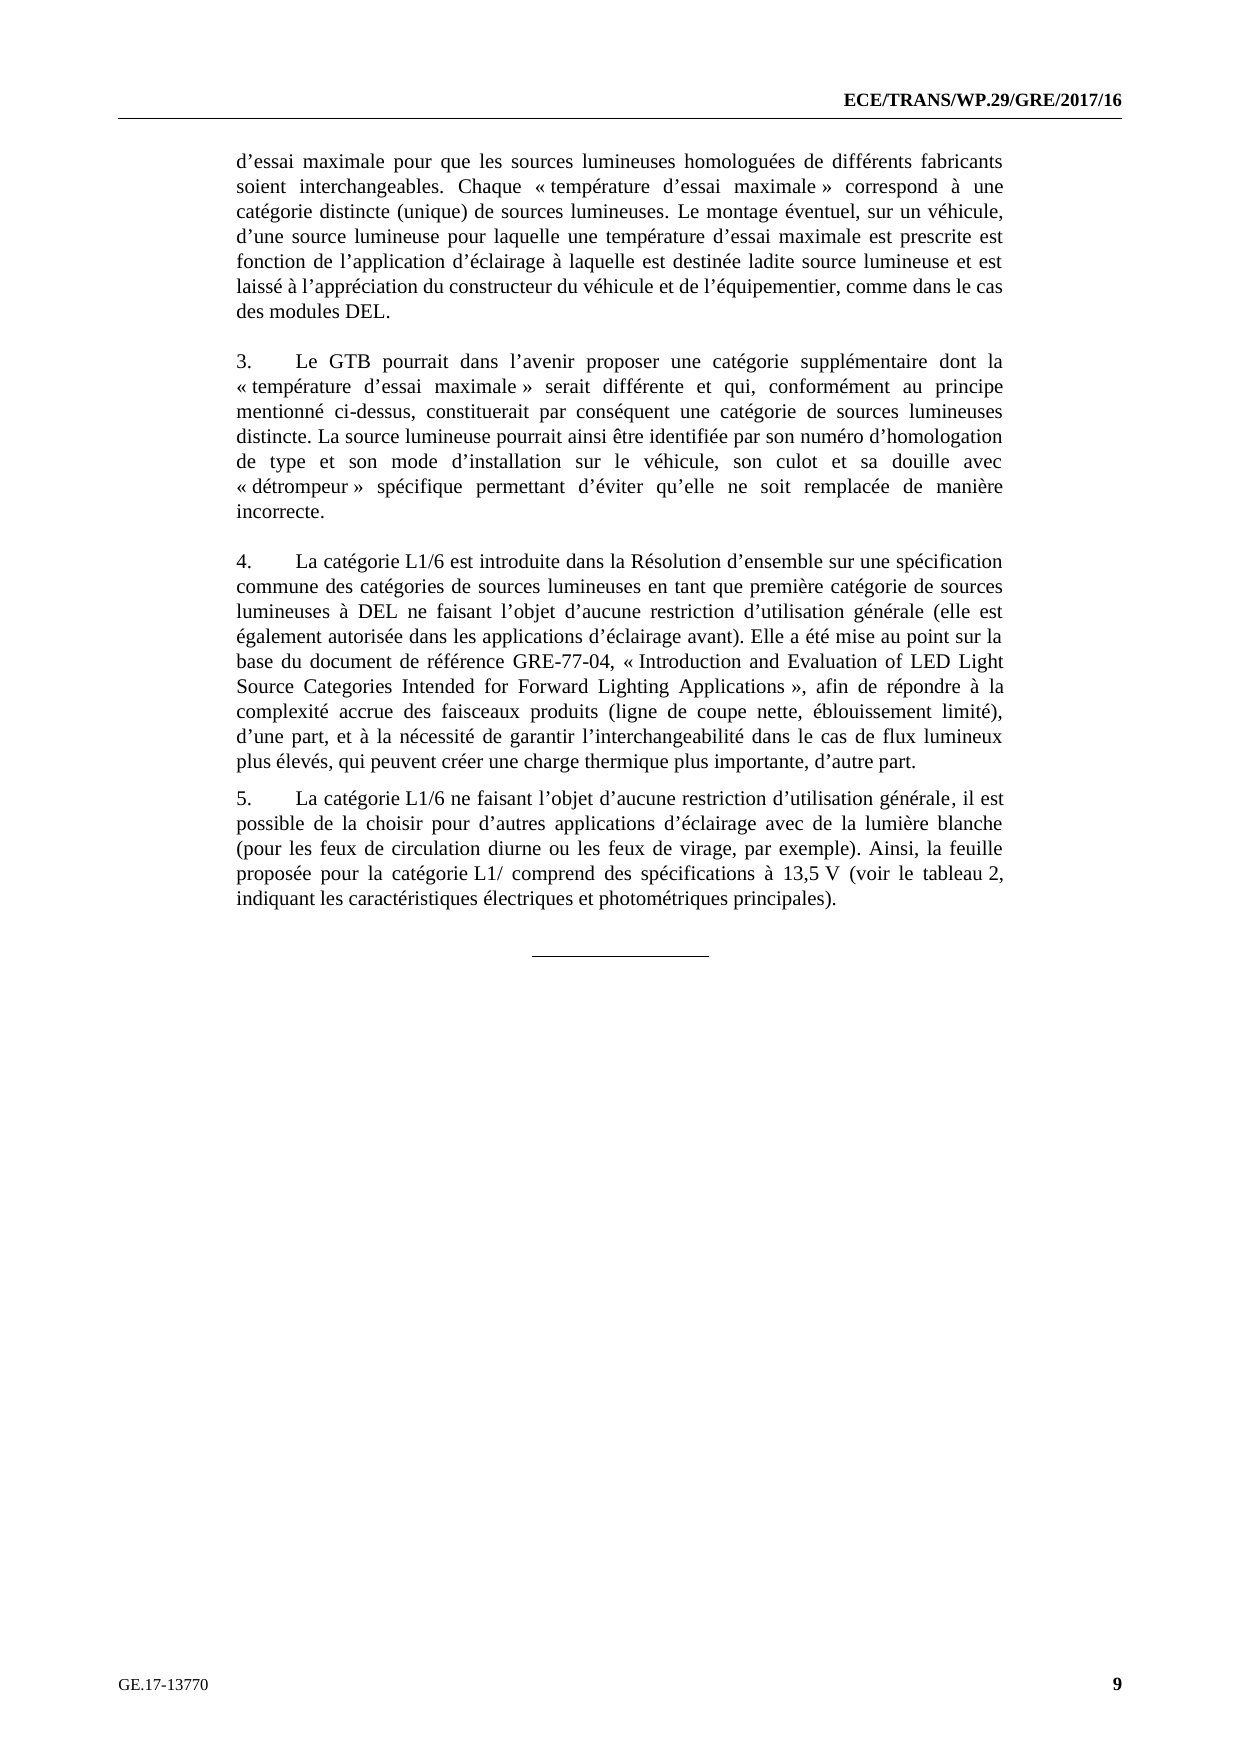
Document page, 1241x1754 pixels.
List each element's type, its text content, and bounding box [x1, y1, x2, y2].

text 5. La catégorie L1/6 ne faisant l’objet d’aucune restriction d’utilisation générale, il est possible de la choisir pour d’autres applications d’éclairage avec de la lumière blanche (pour les feux de circulation diurne ou les feux de virage, par exemple). Ainsi, la feuille proposée pour la catégorie L1/ comprend des spécifications à 13,5 V (voir le tableau 2, indiquant les caractéristiques électriques et photométriques principales). [236, 785, 1004, 910]
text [236, 148, 1004, 323]
text 3. Le GTB pourrait dans l’avenir proposer une catégorie supplémentaire dont la « température d’essai maximale » serait différente et qui, conformément au principe mentionné ci-dessus, constituerait par conséquent une catégorie de sources lumineuses distincte. La source lumineuse pourrait ainsi être identifiée par son numéro d’homologation de type et son mode d’installation sur le véhicule, son culot et sa douille avec « détrompeur » spécifique permettant d’éviter qu’elle ne soit remplacée de manière incorrecte. [236, 348, 1004, 523]
text 4. La catégorie L1/6 est introduite dans la Résolution d’ensemble sur une spécification commune des catégories de sources lumineuses en tant que première catégorie de sources lumineuses à DEL ne faisant l’objet d’aucune restriction d’utilisation générale (elle est également autorisée dans les applications d’éclairage avant). Elle a été mise au point sur la base du document de référence GRE-77-04, « Introduction and Evaluation of LED Light Source Categories Intended for Forward Lighting Applications », afin de répondre à la complexité accrue des faisceaux produits (ligne de coupe nette, éblouissement limité), d’une part, et à la nécessité de garantir l’interchangeabilité dans le cas de flux lumineux plus élevés, qui peuvent créer une charge thermique plus importante, d’autre part. [236, 548, 1004, 773]
